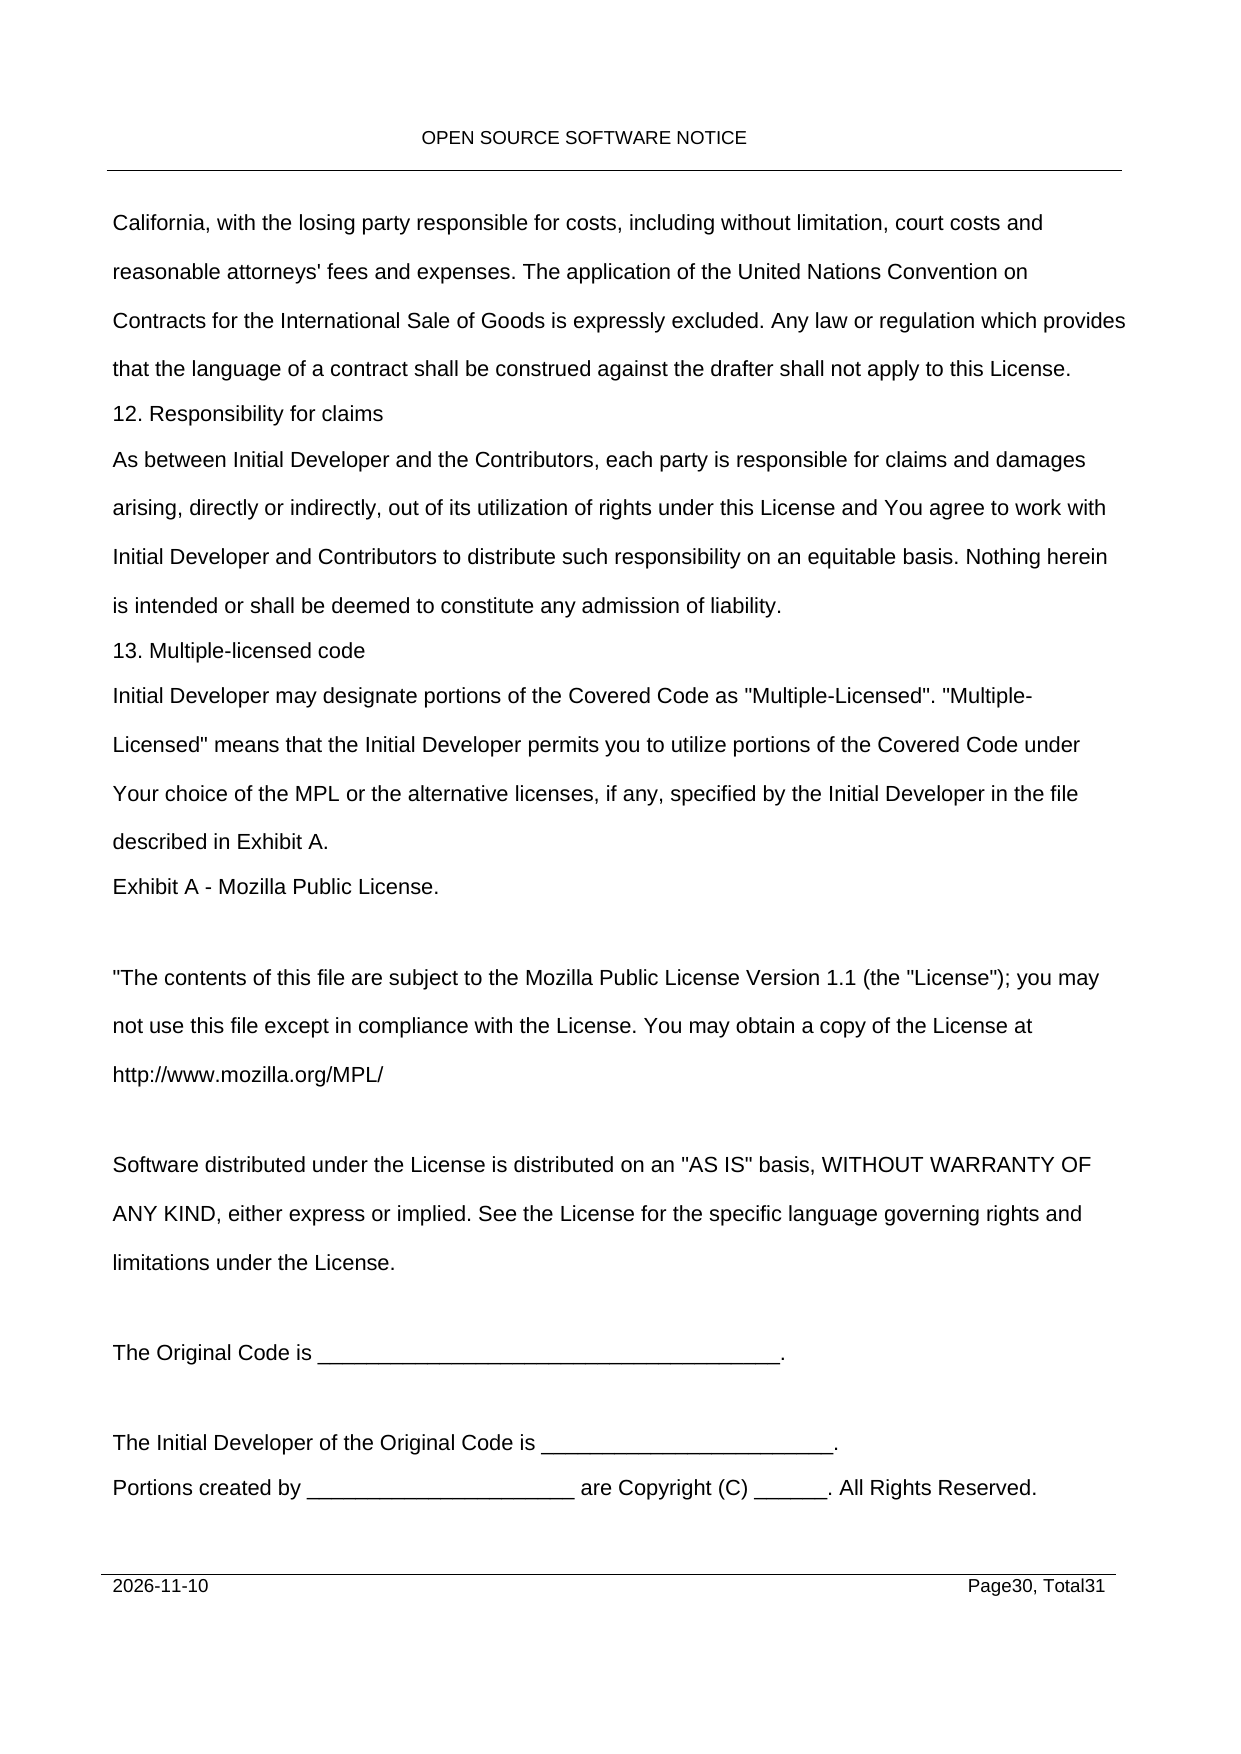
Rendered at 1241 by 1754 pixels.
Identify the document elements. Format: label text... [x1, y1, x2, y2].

text The Initial Developer of the Original Code is ________________________. [112, 1426, 1128, 1459]
text Initial Developer may designate portions of the Covered Code as "Multiple-Licensed". "Multiple-Licensed" means that the Initial Developer permits you to utilize portions of the Covered Code under Your choice of the MPL or the alternative licenses, if any, specified by the Initial Developer in the file described in Exhibit A. [112, 679, 1128, 858]
text As between Initial Developer and the Contributors, each party is responsible for claims and damages arising, directly or indirectly, out of its utilization of rights under this License and You agree to work with Initial Developer and Contributors to distribute such responsibility on an equitable basis. Nothing herein is intended or shall be deemed to constitute any admission of liability. [112, 443, 1128, 622]
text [112, 206, 1128, 385]
text Exhibit A - Mozilla Public License. [112, 871, 1128, 903]
text "The contents of this file are subject to the Mozilla Public License Version 1.1 (the "License"); you may not use this file except in compliance with the License. You may obtain a copy of the License at http://www.mozilla.org/MPL/ [112, 961, 1128, 1091]
text Portions created by ______________________ are Copyright (C) ______. All Rights Reserved. [112, 1472, 1128, 1504]
text 12. Responsibility for claims [112, 398, 1128, 430]
text Software distributed under the License is distributed on an "AS IS" basis, WITHOUT WARRANTY OF ANY KIND, either express or implied. See the License for the specific language governing rights and limitations under the License. [112, 1148, 1128, 1278]
text 13. Multiple-licensed code [112, 634, 1128, 667]
text The Original Code is ______________________________________. [112, 1336, 1128, 1369]
